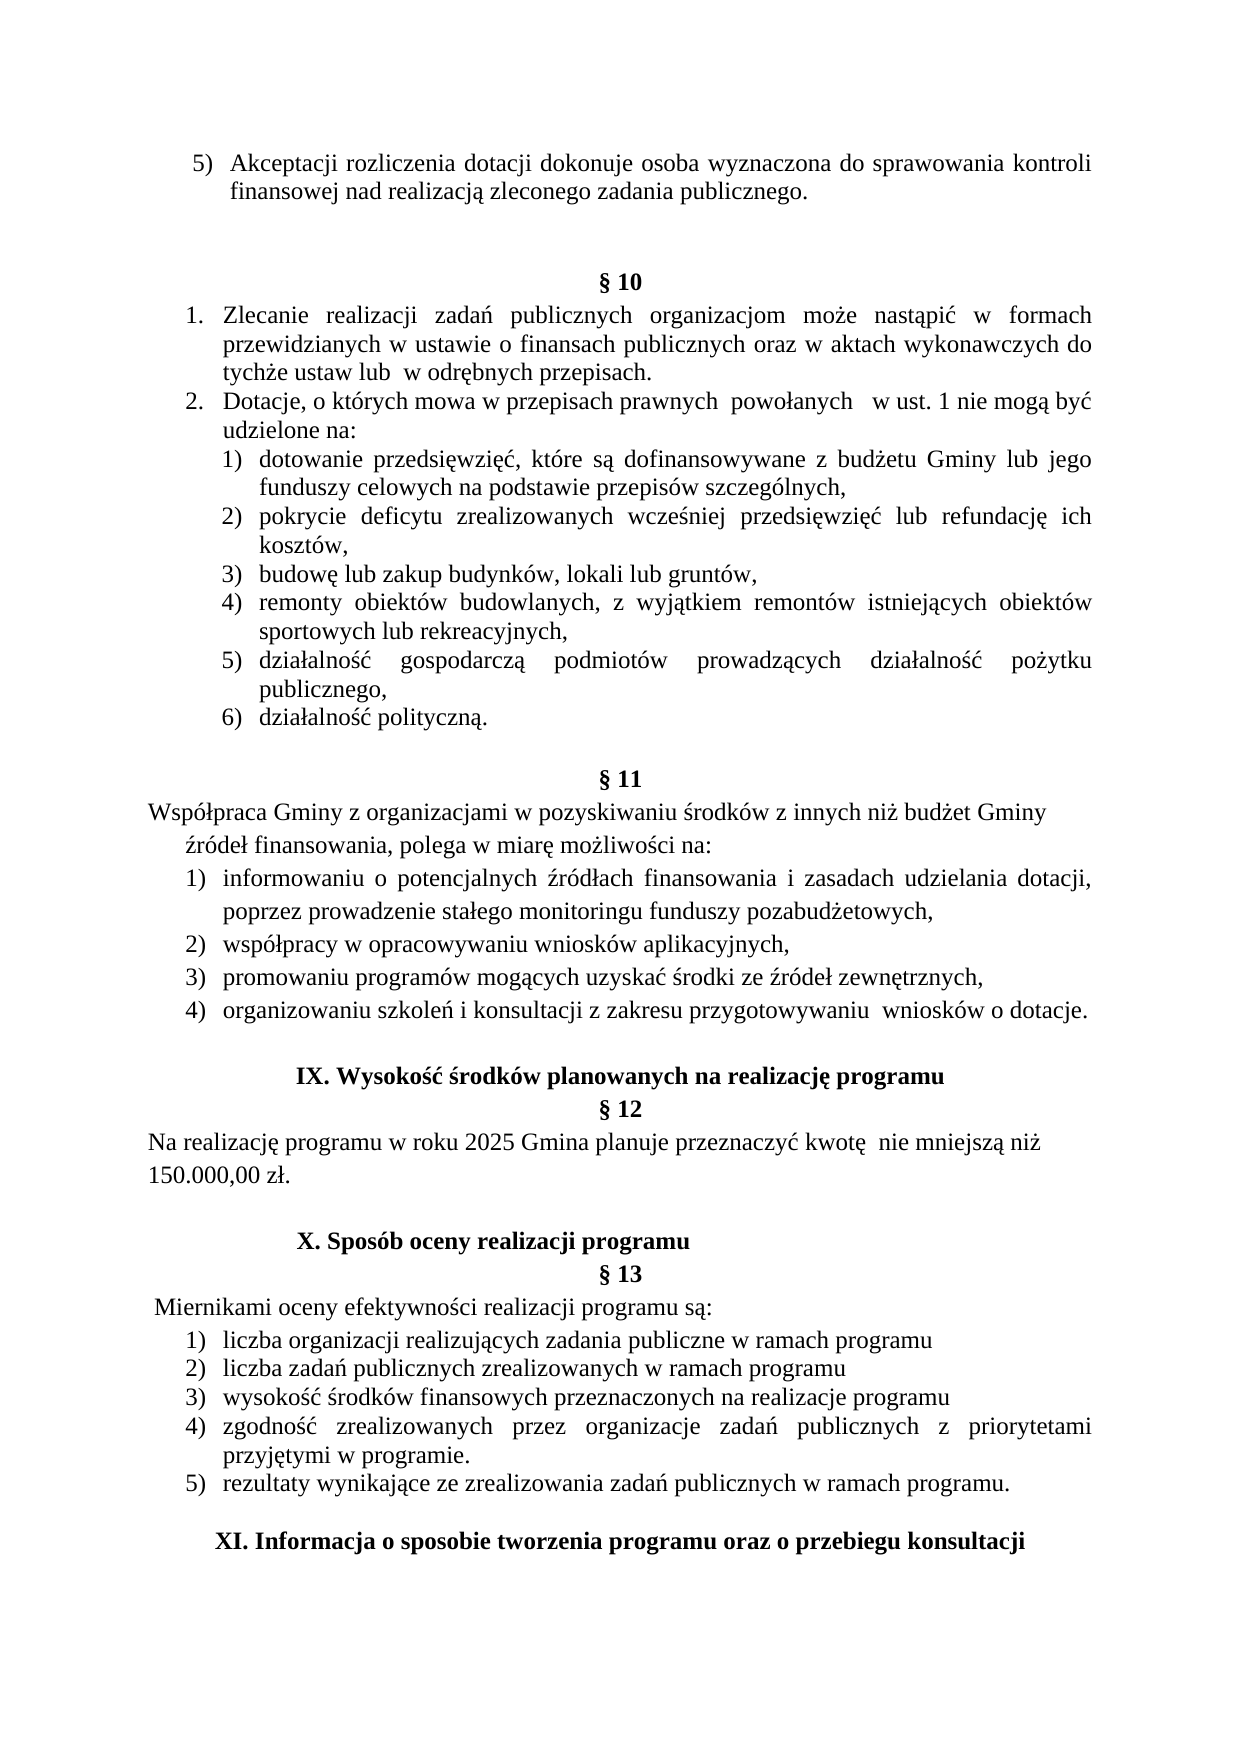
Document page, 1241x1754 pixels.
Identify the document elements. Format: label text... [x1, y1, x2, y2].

list pokrycie deficytu zrealizowanych wcześniej przedsięwzięć lub refundację ich kosztów, [221, 501, 1093, 559]
list współpracy w opracowywaniu wniosków aplikacyjnych, [185, 929, 1093, 958]
text Miernikami oceny efektywności realizacji programu są: [148, 1292, 1093, 1321]
list remonty obiektów budowlanych, z wyjątkiem remontów istniejących obiektów sportowych lub rekreacyjnych, [221, 587, 1093, 645]
list organizowaniu szkoleń i konsultacji z zakresu przygotowywaniu wniosków o dotacje. [185, 995, 1093, 1024]
list budowę lub zakup budynków, lokali lub gruntów, [221, 559, 1093, 587]
text § 10 [148, 267, 1093, 296]
list liczba zadań publicznych zrealizowanych w ramach programu [185, 1353, 1093, 1382]
text Współpraca Gminy z organizacjami w pozyskiwaniu środków z innych niż budżet Gminy źródeł finansowania, polega w miarę możliwości na: [148, 797, 1093, 859]
list dotowanie przedsięwzięć, które są dofinansowywane z budżetu Gminy lub jego funduszy celowych na podstawie przepisów szczególnych, [221, 444, 1093, 501]
text § 13 [148, 1259, 1093, 1287]
list liczba organizacji realizujących zadania publiczne w ramach programu [185, 1325, 1093, 1353]
list promowaniu programów mogących uzyskać środki ze źródeł zewnętrznych, [185, 962, 1093, 991]
list rezultaty wynikające ze zrealizowania zadań publicznych w ramach programu. [185, 1468, 1093, 1497]
list Zlecanie realizacji zadań publicznych organizacjom może nastąpić w formach przewidzianych w ustawie o finansach publicznych oraz w aktach wykonawczych do tychże ustaw lub w odrębnych przepisach. [185, 300, 1093, 386]
list Akceptacji rozliczenia dotacji dokonuje osoba wyznaczona do sprawowania kontroli finansowej nad realizacją zleconego zadania publicznego. [192, 148, 1093, 205]
list Dotacje, o których mowa w przepisach prawnych powołanych w ust. 1 nie mogą być udzielone na: [185, 386, 1093, 444]
text XI. Informacja o sposobie tworzenia programu oraz o przebiegu konsultacji [148, 1526, 1093, 1555]
text IX. Wysokość środków planowanych na realizację programu [148, 1061, 1093, 1090]
list zgodność zrealizowanych przez organizacje zadań publicznych z priorytetami przyjętymi w programie. [185, 1411, 1093, 1468]
list wysokość środków finansowych przeznaczonych na realizacje programu [185, 1382, 1093, 1411]
list działalność polityczną. [221, 702, 1093, 731]
list informowaniu o potencjalnych źródłach finansowania i zasadach udzielania dotacji, poprzez prowadzenie stałego monitoringu funduszy pozabudżetowych, [185, 863, 1093, 925]
text § 11 [148, 764, 1093, 793]
list działalność gospodarczą podmiotów prowadzących działalność pożytku publicznego, [221, 645, 1093, 702]
text § 12 [148, 1094, 1093, 1123]
text X. Sposób oceny realizacji programu [148, 1193, 1093, 1254]
text Na realizację programu w roku 2025 Gmina planuje przeznaczyć kwotę nie mniejszą niż 150.000,00 zł. [148, 1127, 1093, 1189]
